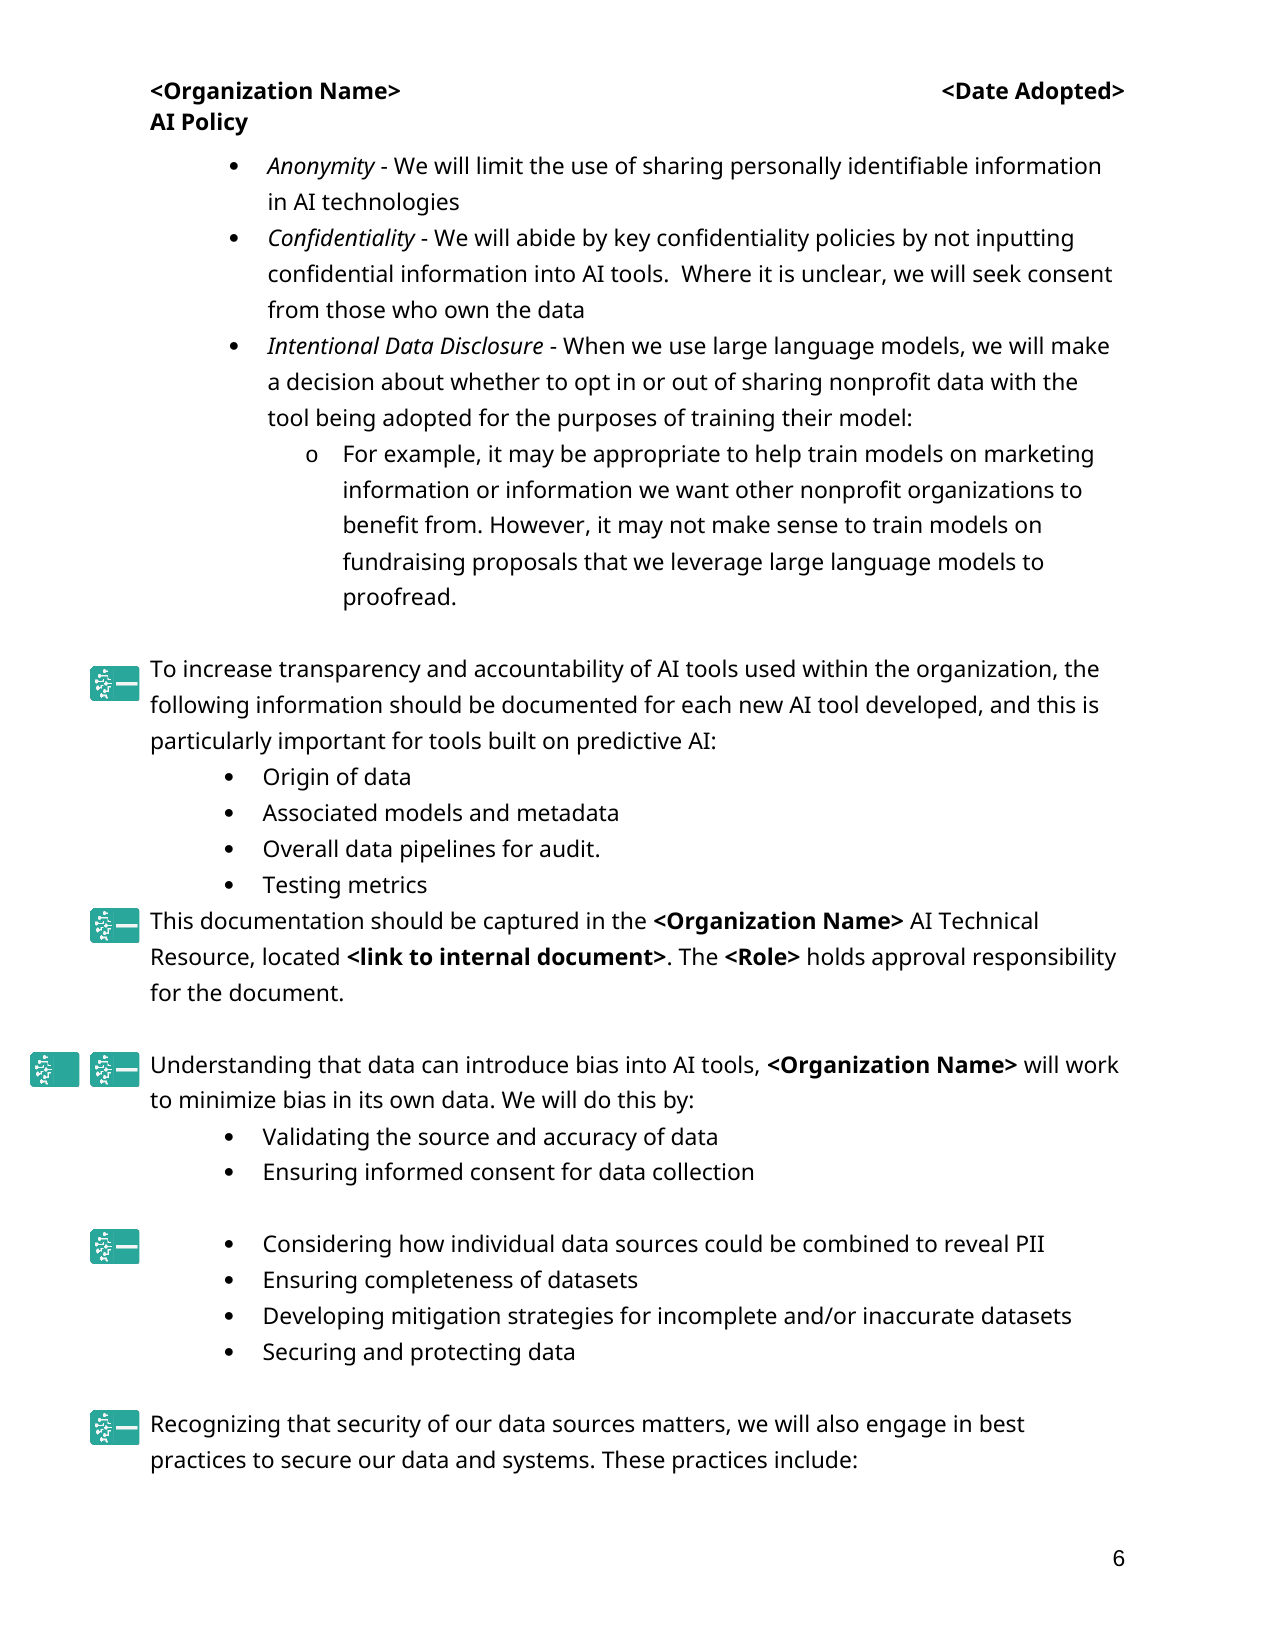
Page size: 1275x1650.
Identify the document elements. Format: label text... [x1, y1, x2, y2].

list Origin of data [225, 761, 1125, 792]
picture [90, 1052, 140, 1087]
list Ensuring informed consent for data collection [225, 1156, 1125, 1188]
list Overall data pipelines for audit. [225, 833, 1125, 864]
text Recognizing that security of our data sources matters, we will also engage in best practices to secure our data and systems. These practices include: [150, 1408, 1125, 1475]
picture [90, 908, 140, 943]
list Anonymity - We will limit the use of sharing personally identifiable information in AI technologies [230, 150, 1125, 217]
list Testing metrics [225, 869, 1125, 900]
picture [90, 1410, 140, 1445]
list Considering how individual data sources could be combined to reveal PII [225, 1228, 1125, 1259]
list Developing mitigation strategies for incomplete and/or inaccurate datasets [225, 1300, 1125, 1331]
list Confidentiality - We will abide by key confidentiality policies by not inputting confidential information into AI tools. Where it is unclear, we will seek consent from those who own the data [230, 222, 1125, 325]
list Securing and protecting data [225, 1336, 1125, 1367]
list For example, it may be appropriate to help train models on marketing information or information we want other nonprofit organizations to benefit from. However, it may not make sense to train models on fundraising proposals that we leverage large language models to proofread. [305, 437, 1125, 613]
text This documentation should be captured in the <Organization Name> AI Technical Resource, located <link to internal document>. The <Role> holds approval responsibility for the document. [150, 905, 1125, 1008]
list Validating the source and accuracy of data [225, 1120, 1125, 1152]
text Understanding that data can introduce bias into AI tools, <Organization Name> will work to minimize bias in its own data. We will do this by: [150, 1048, 1125, 1116]
picture [30, 1052, 80, 1087]
picture [90, 1229, 140, 1264]
picture [90, 666, 140, 701]
list Ensuring completeness of datasets [225, 1264, 1125, 1295]
text To increase transparency and accountability of AI tools used within the organization, the following information should be documented for each new AI tool developed, and this is particularly important for tools built on predictive AI: [150, 653, 1125, 756]
list Associated models and metadata [225, 797, 1125, 828]
list Intentional Data Disclosure - When we use large language models, we will make a decision about whether to opt in or out of sharing nonprofit data with the tool being adopted for the purposes of training their model: [230, 330, 1125, 433]
